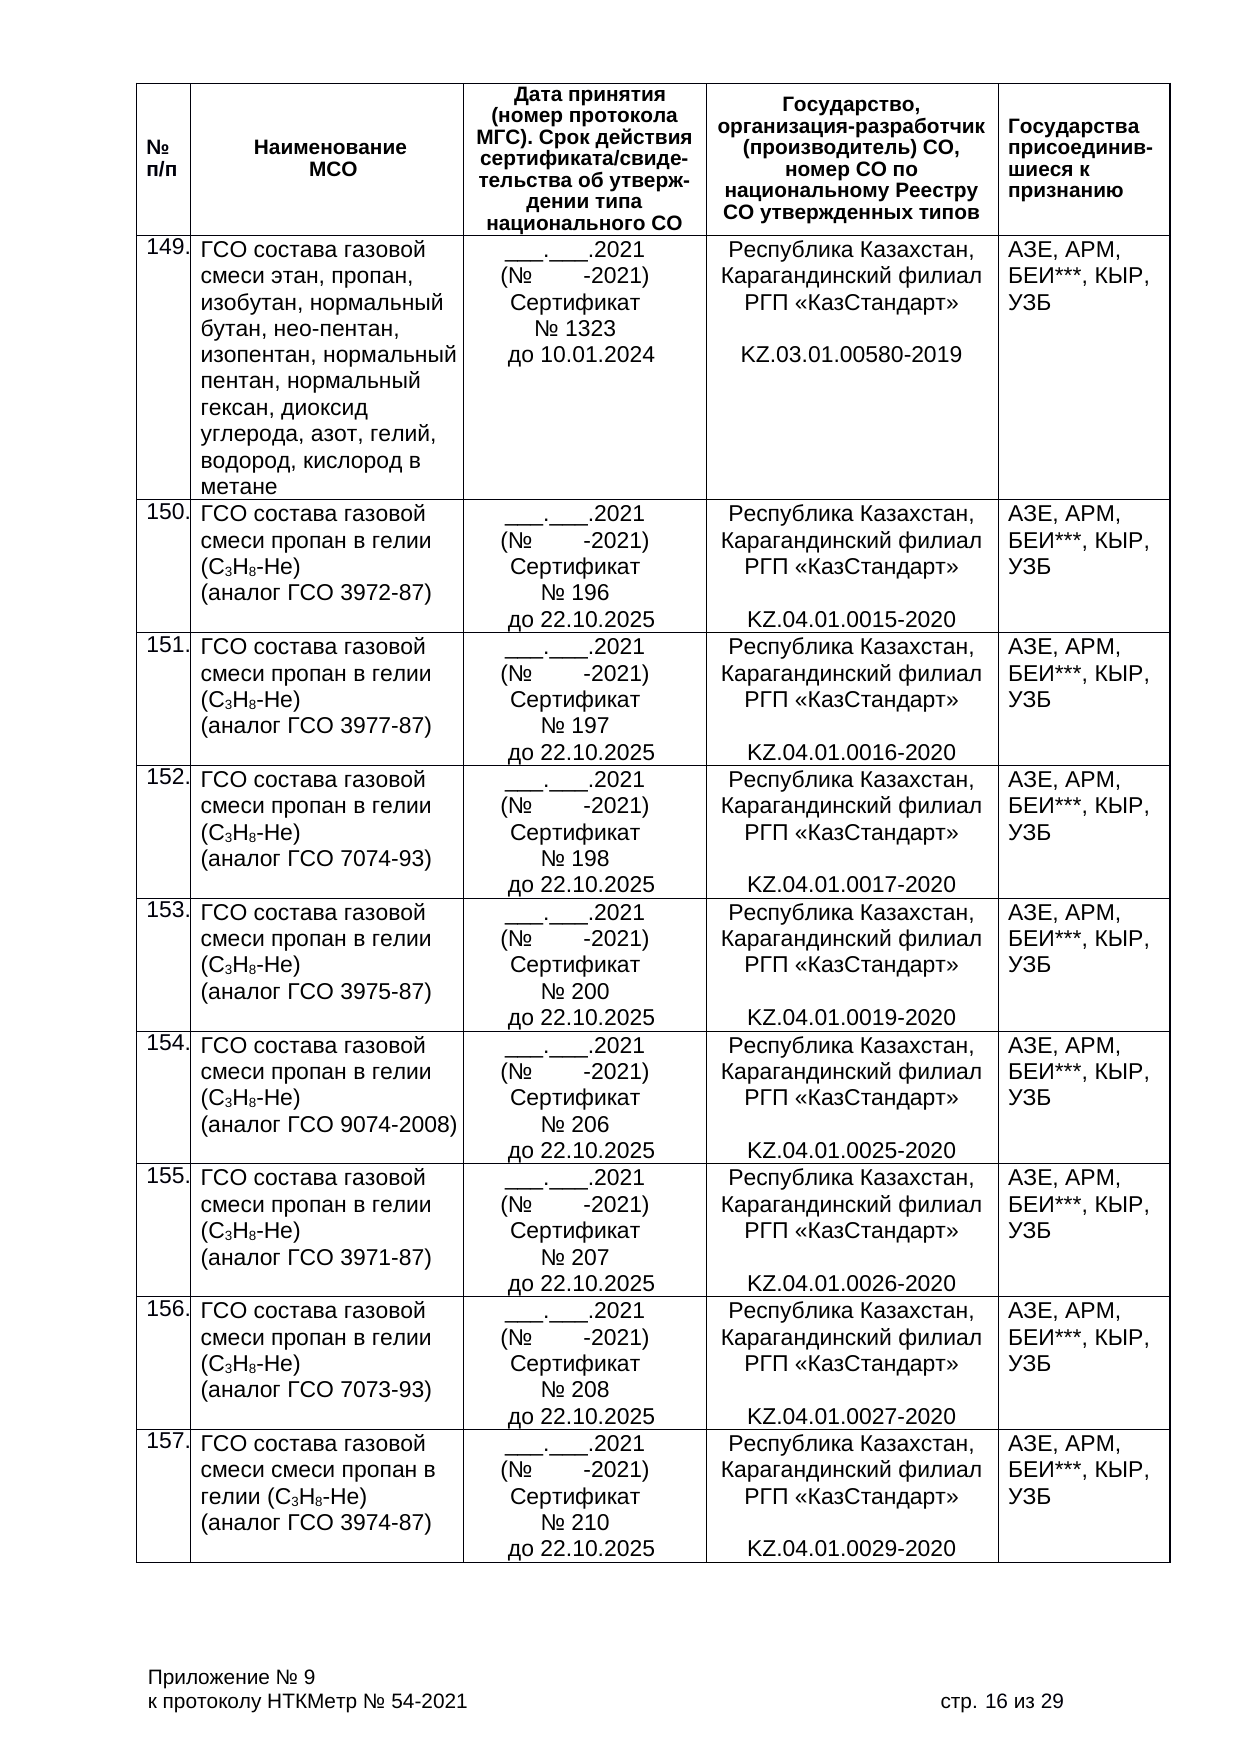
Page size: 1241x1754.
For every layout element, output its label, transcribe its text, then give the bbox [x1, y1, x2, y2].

table_cell ГСО состава газовой смеси пропан в гелии (C3H8-He) (аналог ГСО 3977-87) [191, 633, 463, 765]
table_cell Республика Казахстан, Карагандинский филиал РГП «КазСтандарт» KZ.04.01.0016-2020 [707, 633, 998, 765]
table_cell [137, 236, 190, 499]
table_cell АЗЕ, АРМ, БЕИ***, КЫР, УЗБ [999, 899, 1169, 1031]
table_header Государства присоединив-шиеся к признанию [999, 84, 1169, 235]
table_header № п/п [137, 84, 190, 235]
table_cell Республика Казахстан, Карагандинский филиал РГП «КазСтандарт» KZ.04.01.0015-2020 [707, 500, 998, 632]
table_cell ГСО состава газовой смеси пропан в гелии (C3H8-He) (аналог ГСО 3975-87) [191, 899, 463, 1031]
table_cell ___.___.2021 (№ -2021) Сертификат № 200 до 22.10.2025 [464, 899, 706, 1031]
table_cell ___.___.2021 (№ -2021) Сертификат № 198 до 22.10.2025 [464, 766, 706, 898]
table_cell Республика Казахстан, Карагандинский филиал РГП «КазСтандарт» KZ.04.01.0026-2020 [707, 1164, 998, 1296]
table_cell ГСО состава газовой смеси пропан в гелии (C3H8-He) (аналог ГСО 9074-2008) [191, 1032, 463, 1163]
table_cell [137, 1430, 190, 1562]
table_cell [137, 1164, 190, 1296]
table_cell ГСО состава газовой смеси этан, пропан, изобутан, нормальный бутан, нео-пентан, изопентан, нормальный пентан, нормальный гексан, диоксид углерода, азот, гелий, водород, кислород в метане [191, 236, 463, 499]
table_header Государство, организация-разработчик (производитель) СО, номер СО по национальному Реестру СО утвержденных типов [707, 84, 998, 235]
table_cell [137, 1297, 190, 1429]
table_cell Республика Казахстан, Карагандинский филиал РГП «КазСтандарт» KZ.04.01.0019-2020 [707, 899, 998, 1031]
table_cell ___.___.2021 (№ -2021) Сертификат № 210 до 22.10.2025 [464, 1430, 706, 1562]
table_cell [137, 500, 190, 632]
table_cell ГСО состава газовой смеси пропан в гелии (C3H8-He) (аналог ГСО 3972-87) [191, 500, 463, 632]
table_cell Республика Казахстан, Карагандинский филиал РГП «КазСтандарт» KZ.04.01.0027-2020 [707, 1297, 998, 1429]
table_cell [137, 766, 190, 898]
table_cell Республика Казахстан, Карагандинский филиал РГП «КазСтандарт» KZ.04.01.0017-2020 [707, 766, 998, 898]
table_cell ___.___.2021 (№ -2021) Сертификат № 208 до 22.10.2025 [464, 1297, 706, 1429]
table_cell АЗЕ, АРМ, БЕИ***, КЫР, УЗБ [999, 236, 1169, 499]
table_cell АЗЕ, АРМ, БЕИ***, КЫР, УЗБ [999, 1297, 1169, 1429]
table_cell ГСО состава газовой смеси смеси пропан в гелии (C3H8-He) (аналог ГСО 3974-87) [191, 1430, 463, 1562]
table_cell ___.___.2021 (№ -2021) Сертификат № 206 до 22.10.2025 [464, 1032, 706, 1163]
table_cell Республика Казахстан, Карагандинский филиал РГП «КазСтандарт» KZ.04.01.0025-2020 [707, 1032, 998, 1163]
table_cell ___.___.2021 (№ -2021) Сертификат № 1323 до 10.01.2024 [464, 236, 706, 499]
table_cell ГСО состава газовой смеси пропан в гелии (C3H8-He) (аналог ГСО 7074-93) [191, 766, 463, 898]
table_cell Республика Казахстан, Карагандинский филиал РГП «КазСтандарт» KZ.04.01.0029-2020 [707, 1430, 998, 1562]
table_cell ГСО состава газовой смеси пропан в гелии (C3H8-He) (аналог ГСО 3971-87) [191, 1164, 463, 1296]
table_cell АЗЕ, АРМ, БЕИ***, КЫР, УЗБ [999, 633, 1169, 765]
table_cell Республика Казахстан, Карагандинский филиал РГП «КазСтандарт» KZ.03.01.00580-2019 [707, 236, 998, 499]
table_cell АЗЕ, АРМ, БЕИ***, КЫР, УЗБ [999, 766, 1169, 898]
table_cell АЗЕ, АРМ, БЕИ***, КЫР, УЗБ [999, 1032, 1169, 1163]
table_cell [137, 899, 190, 1031]
table_cell АЗЕ, АРМ, БЕИ***, КЫР, УЗБ [999, 1430, 1169, 1562]
table_cell ___.___.2021 (№ -2021) Сертификат № 197 до 22.10.2025 [464, 633, 706, 765]
table_cell ___.___.2021 (№ -2021) Сертификат № 207 до 22.10.2025 [464, 1164, 706, 1296]
table_header Наименование МСО [191, 84, 463, 235]
table_cell [137, 633, 190, 765]
table_cell АЗЕ, АРМ, БЕИ***, КЫР, УЗБ [999, 500, 1169, 632]
table_cell ___.___.2021 (№ -2021) Сертификат № 196 до 22.10.2025 [464, 500, 706, 632]
table_header Дата принятия (номер протокола МГС). Срок действия сертификата/свиде-тельства об утверж-дении типа национального СО [464, 84, 706, 235]
table_cell [137, 1032, 190, 1163]
table_cell ГСО состава газовой смеси пропан в гелии (C3H8-He) (аналог ГСО 7073-93) [191, 1297, 463, 1429]
table_cell АЗЕ, АРМ, БЕИ***, КЫР, УЗБ [999, 1164, 1169, 1296]
